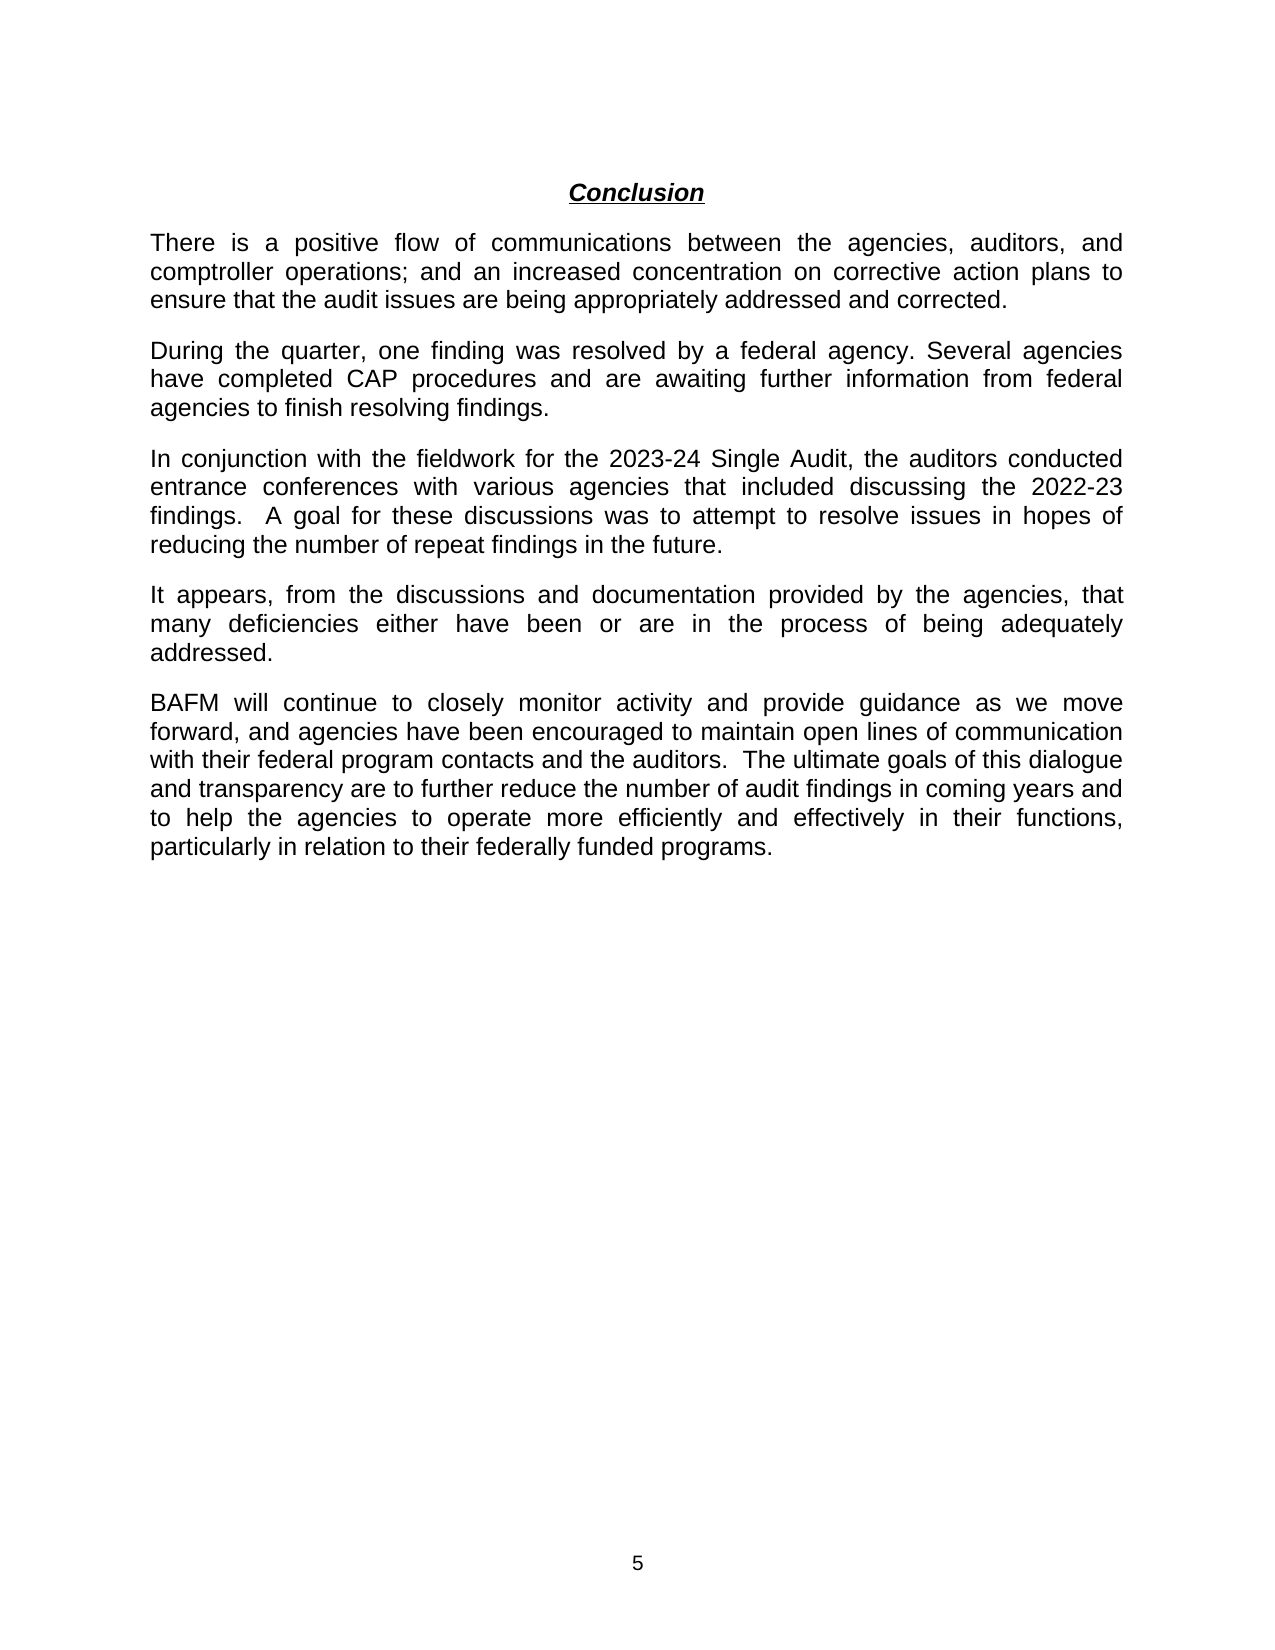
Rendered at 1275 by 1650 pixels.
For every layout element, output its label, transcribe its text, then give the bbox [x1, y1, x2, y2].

text It appears, from the discussions and documentation provided by the agencies, that many deficiencies either have been or are in the process of being adequately addressed. [150, 580, 1125, 666]
text In conjunction with the fieldwork for the 2023-24 Single Audit, the auditors conducted entrance conferences with various agencies that included discussing the 2022-23 findings. A goal for these discussions was to attempt to resolve issues in hopes of reducing the number of repeat findings in the future. [150, 443, 1125, 558]
text Conclusion [150, 178, 1125, 206]
text During the quarter, one finding was resolved by a federal agency. Several agencies have completed CAP procedures and are awaiting further information from federal agencies to finish resolving findings. [150, 336, 1125, 422]
text There is a positive flow of communications between the agencies, auditors, and comptroller operations; and an increased concentration on corrective action plans to ensure that the audit issues are being appropriately addressed and corrected. [150, 228, 1125, 314]
text BAFM will continue to closely monitor activity and provide guidance as we move forward, and agencies have been encouraged to maintain open lines of communication with their federal program contacts and the auditors. The ultimate goals of this dialogue and transparency are to further reduce the number of audit findings in coming years and to help the agencies to operate more efficiently and effectively in their functions, particularly in relation to their federally funded programs. [150, 688, 1125, 860]
